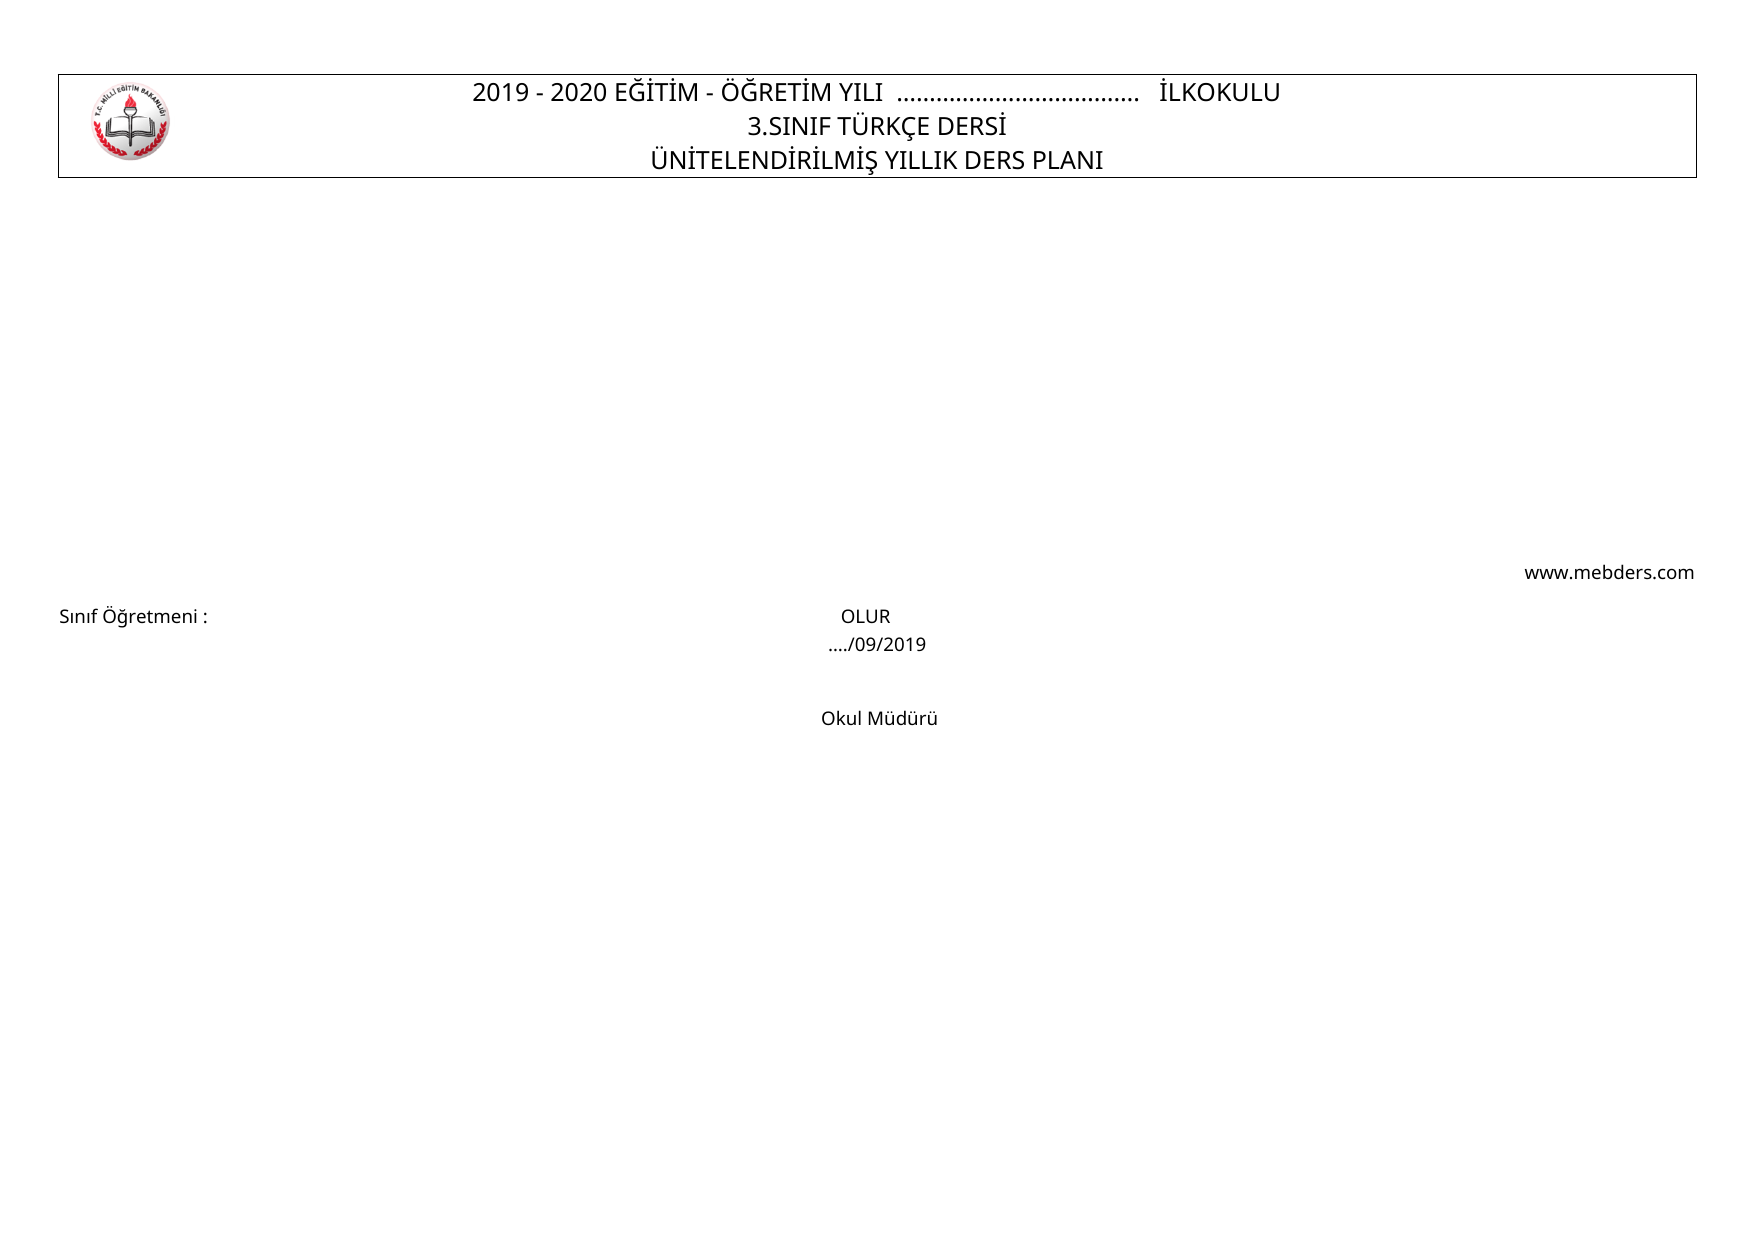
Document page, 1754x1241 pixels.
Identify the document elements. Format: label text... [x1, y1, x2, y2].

text Sınıf Öğretmeni : OLUR [59, 604, 1695, 629]
text www.mebders.com [59, 559, 1695, 585]
picture [85, 77, 175, 167]
text Okul Müdürü [59, 705, 1695, 731]
text …./09/2019 [59, 631, 1695, 657]
